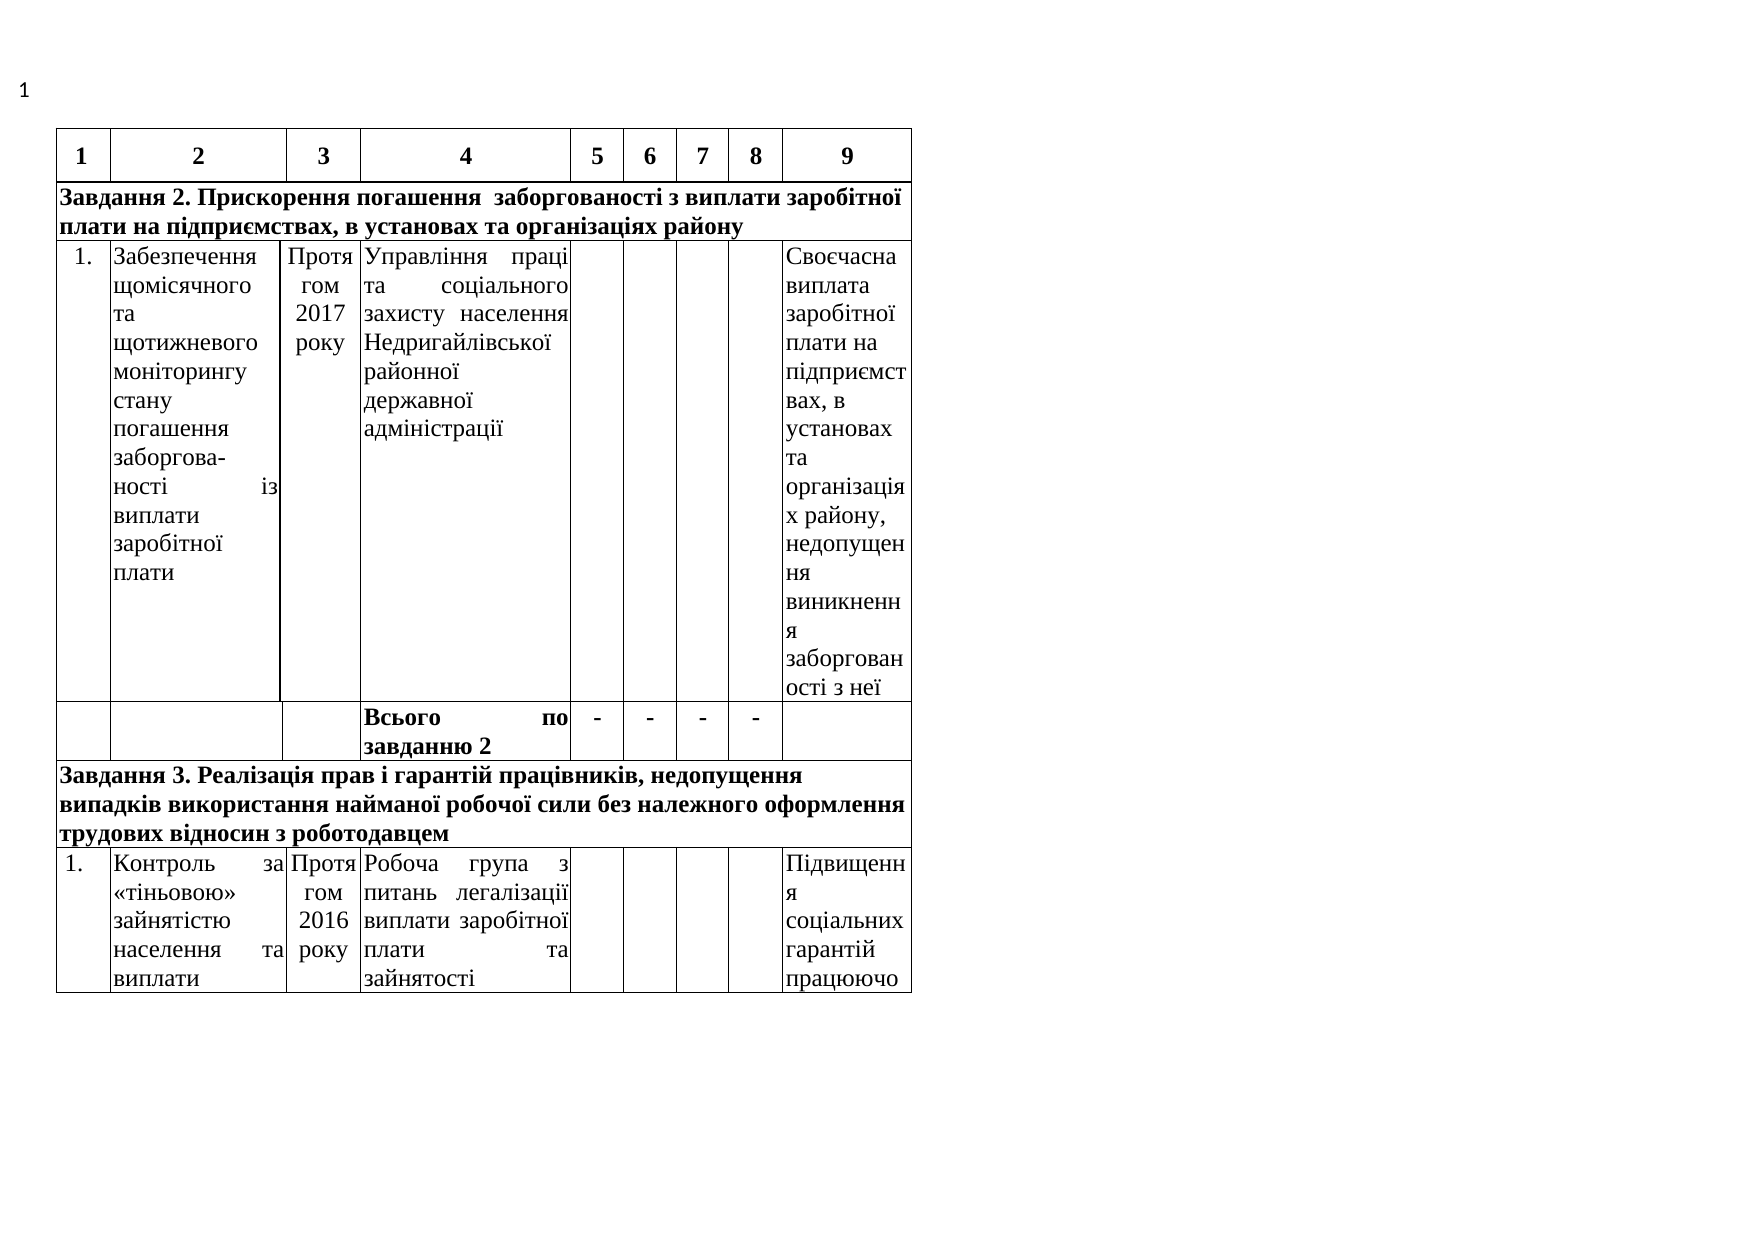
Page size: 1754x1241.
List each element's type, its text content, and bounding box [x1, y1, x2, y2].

table_cell [571, 848, 623, 992]
table_header 5 [571, 129, 623, 181]
table_cell [624, 848, 676, 992]
table_cell [624, 241, 676, 701]
table_cell - [677, 702, 728, 759]
table_cell Забезпечення щомісячного та щотижневого моніторингу стану погашення заборгова-ності із виплати заробітної плати [111, 241, 279, 701]
table_header 1 [57, 129, 110, 181]
table_cell Протягом 2016 року [287, 848, 360, 992]
table_cell Протягом 2017 року [281, 241, 360, 701]
table_cell [57, 702, 110, 759]
table_cell [783, 702, 911, 759]
table_header 2 [111, 129, 286, 181]
table_cell - [571, 702, 623, 759]
table_cell [571, 241, 623, 701]
table_cell - [624, 702, 676, 759]
table_cell Завдання 3. Реалізація прав і гарантій працівників, недопущення випадків використання найманої робочої сили без належного оформлення трудових відносин з роботодавцем [57, 761, 911, 847]
table_cell [677, 848, 728, 992]
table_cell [783, 848, 911, 992]
table_cell Завдання 2. Прискорення погашення заборгованості з виплати заробітної плати на підприємствах, в установах та організаціях району [57, 183, 911, 240]
table_cell [57, 848, 110, 992]
table_cell [729, 241, 782, 701]
table_header 6 [624, 129, 676, 181]
table_header 7 [677, 129, 728, 181]
table_header 3 [287, 129, 360, 181]
table_cell Своєчасна виплата заробітної плати на підприємствах, в установах та організаціях району, недопущення виникнення заборгованості з неї [783, 241, 911, 701]
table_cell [361, 848, 570, 992]
table_cell [677, 241, 728, 701]
table_cell [283, 702, 360, 759]
table_cell Всього по завданню 2 [361, 702, 570, 759]
table_cell 1. [57, 241, 110, 701]
table_cell - [729, 702, 782, 759]
table_header 8 [729, 129, 782, 181]
table_cell [729, 848, 782, 992]
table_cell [361, 241, 570, 701]
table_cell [111, 848, 286, 992]
table_cell [111, 702, 282, 759]
table_header 4 [361, 129, 570, 181]
table_header 9 [783, 129, 911, 181]
